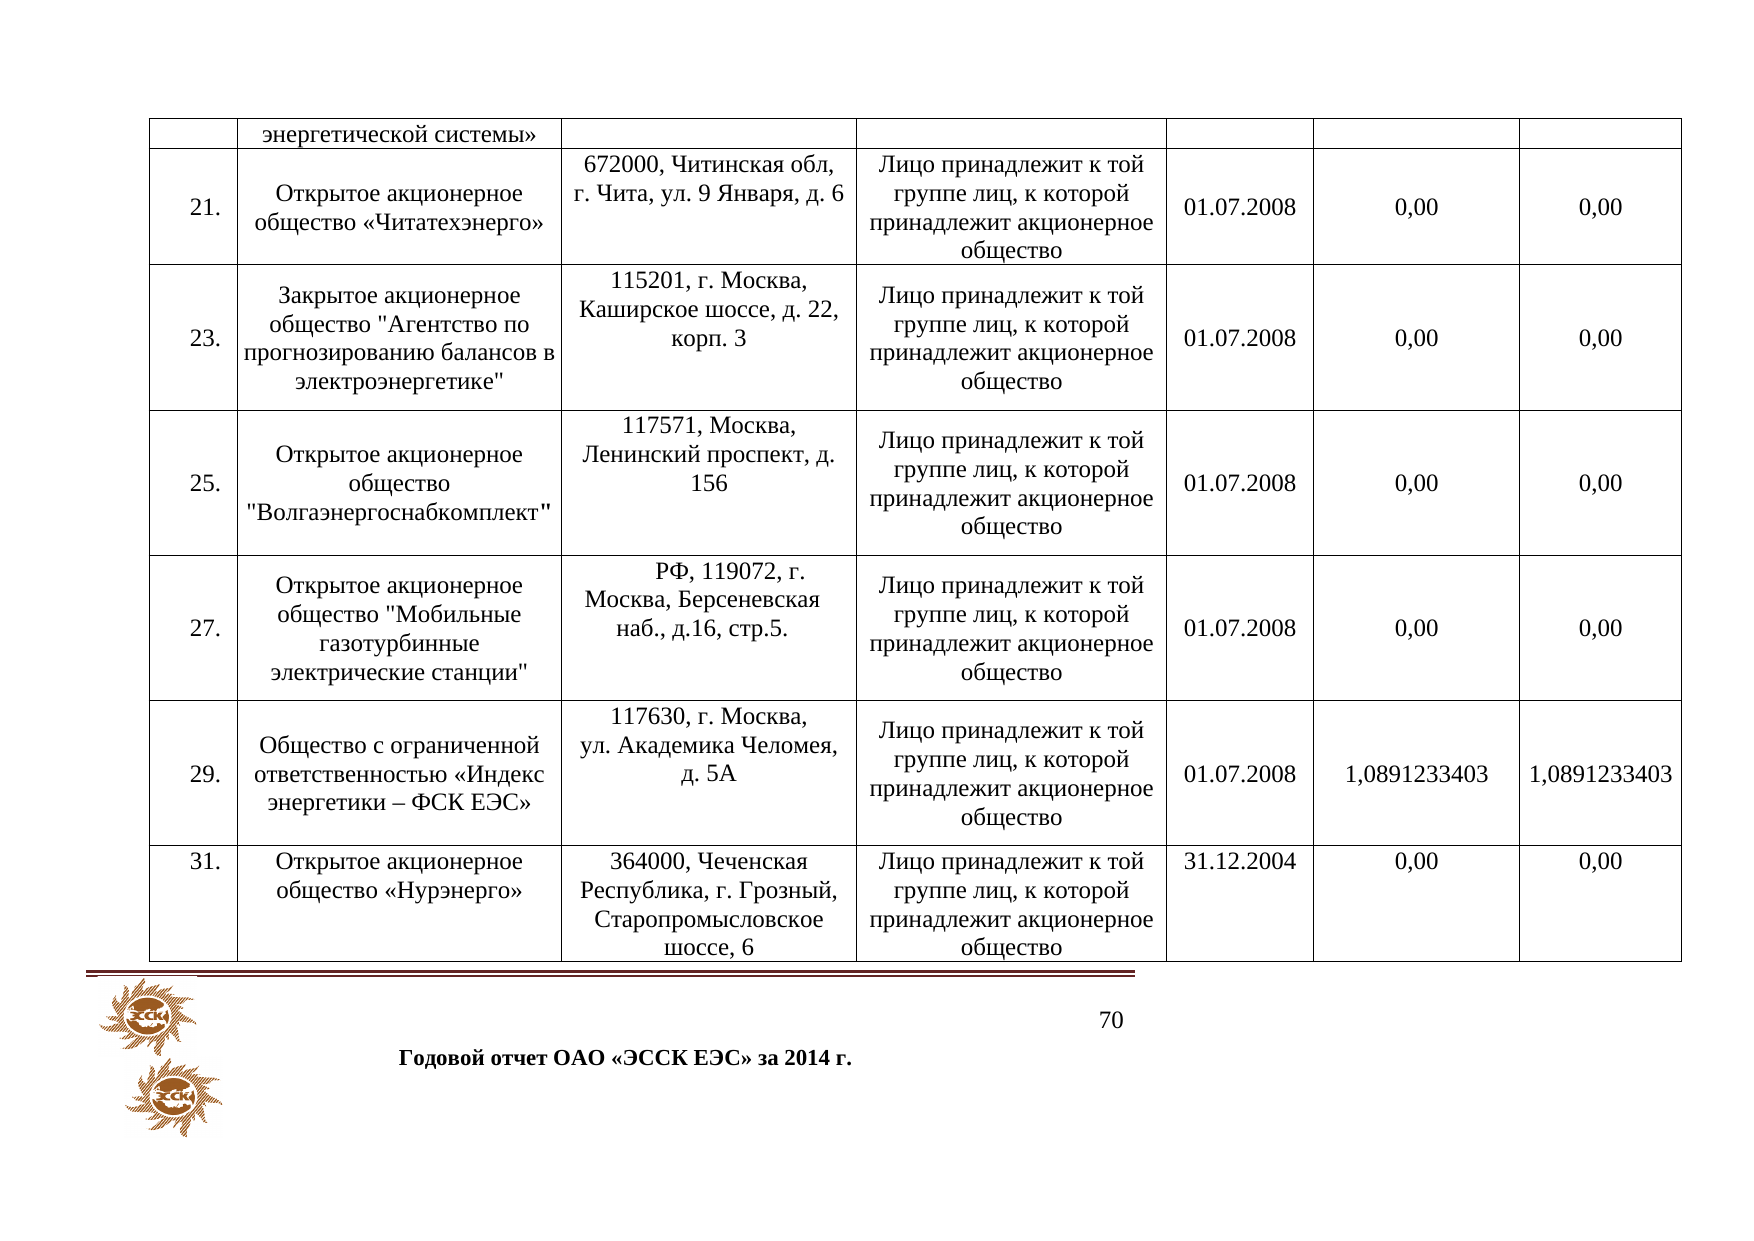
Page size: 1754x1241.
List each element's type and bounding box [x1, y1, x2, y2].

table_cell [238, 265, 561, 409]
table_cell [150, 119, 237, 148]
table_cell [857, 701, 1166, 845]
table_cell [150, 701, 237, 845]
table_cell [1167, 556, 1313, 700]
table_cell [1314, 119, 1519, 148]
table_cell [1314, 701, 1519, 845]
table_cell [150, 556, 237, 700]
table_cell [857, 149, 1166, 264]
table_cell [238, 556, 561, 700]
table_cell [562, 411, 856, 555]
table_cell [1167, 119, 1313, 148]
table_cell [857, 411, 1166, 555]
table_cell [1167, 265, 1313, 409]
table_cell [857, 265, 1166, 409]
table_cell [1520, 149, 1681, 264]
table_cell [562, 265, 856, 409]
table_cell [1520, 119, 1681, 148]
picture [97, 976, 224, 1138]
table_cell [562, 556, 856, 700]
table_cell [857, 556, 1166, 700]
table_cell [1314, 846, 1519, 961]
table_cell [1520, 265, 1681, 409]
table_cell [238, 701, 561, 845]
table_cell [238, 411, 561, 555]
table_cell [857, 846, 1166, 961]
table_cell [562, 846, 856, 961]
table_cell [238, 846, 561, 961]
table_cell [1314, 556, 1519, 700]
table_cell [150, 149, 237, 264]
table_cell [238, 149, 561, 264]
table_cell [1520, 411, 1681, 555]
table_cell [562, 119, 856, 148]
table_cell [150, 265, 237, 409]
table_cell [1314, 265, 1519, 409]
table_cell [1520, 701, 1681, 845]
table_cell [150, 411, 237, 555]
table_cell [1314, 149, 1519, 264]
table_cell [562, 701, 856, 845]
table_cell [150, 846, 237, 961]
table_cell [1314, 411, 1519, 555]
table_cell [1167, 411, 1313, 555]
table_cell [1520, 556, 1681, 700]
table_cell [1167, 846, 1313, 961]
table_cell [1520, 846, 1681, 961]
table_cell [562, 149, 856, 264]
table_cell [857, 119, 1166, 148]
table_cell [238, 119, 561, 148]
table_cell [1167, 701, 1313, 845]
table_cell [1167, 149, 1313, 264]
